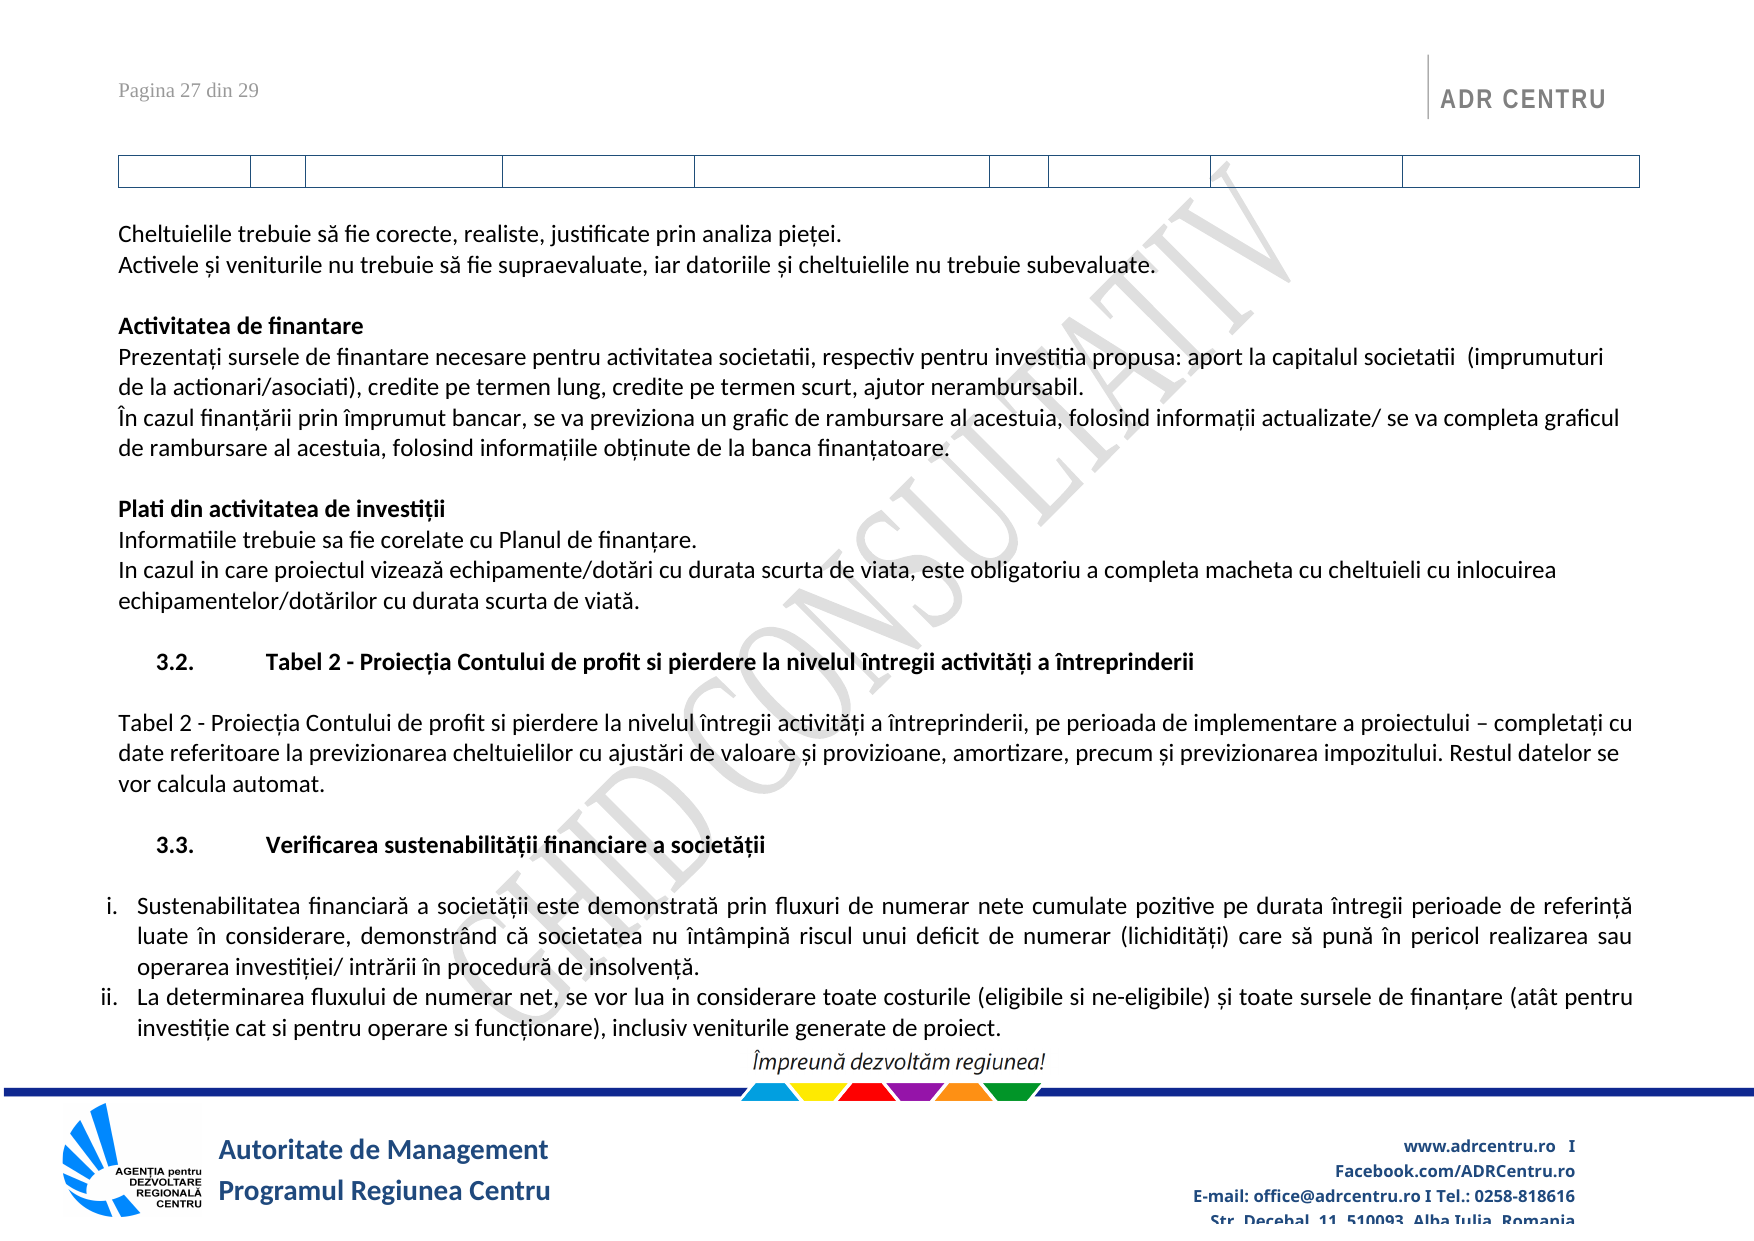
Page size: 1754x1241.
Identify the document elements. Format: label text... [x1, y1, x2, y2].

text In cazul in care proiectul vizează echipamente/dotări cu durata scurta de viata, este obligatoriu a completa macheta cu cheltuieli cu inlocuirea echipamentelor/dotărilor cu durata scurta de viată. [118, 554, 1636, 615]
table_cell [119, 156, 250, 187]
list Sustenabilitatea financiară a societății este demonstrată prin fluxuri de numerar nete cumulate pozitive pe durata întregii perioade de referință luate în considerare, demonstrând că societatea nu întâmpină riscul unui deficit de numerar (lichidități) care să pună în pericol realizarea sau operarea investiției/ intrării în procedură de insolvență. [118, 890, 1636, 982]
text Prezentați sursele de finantare necesare pentru activitatea societatii, respectiv pentru investitia propusa: aport la capitalul societatii (imprumuturi de la actionari/asociati), credite pe termen lung, credite pe termen scurt, ajutor nerambursabil. [118, 341, 1636, 402]
text Activitatea de finantare [118, 310, 1636, 341]
text Cheltuielile trebuie să fie corecte, realiste, justificate prin analiza pieței. [118, 218, 1636, 249]
table_cell [695, 156, 989, 187]
list La determinarea fluxului de numerar net, se vor lua in considerare toate costurile (eligibile si ne-eligibile) și toate sursele de finanțare (atât pentru investiție cat si pentru operare si funcționare), inclusiv veniturile generate de proiect. [118, 982, 1636, 1043]
text Plati din activitatea de investiții [118, 493, 1636, 524]
picture [62, 1103, 202, 1217]
picture [786, 1083, 1754, 1101]
text În cazul finanțării prin împrumut bancar, se va previziona un grafic de rambursare al acestuia, folosind informații actualizate/ se va completa graficul de rambursare al acestuia, folosind informațiile obținute de la banca finanțatoare. [118, 402, 1636, 463]
table_cell [251, 156, 305, 187]
table_cell [503, 156, 694, 187]
table_cell [1403, 156, 1639, 187]
text Activele şi veniturile nu trebuie să fie supraevaluate, iar datoriile şi cheltuielile nu trebuie subevaluate. [118, 249, 1636, 279]
text Tabel 2 - Proiecția Contului de profit si pierdere la nivelul întregii activități a întreprinderii, pe perioada de implementare a proiectului – completați cu date referitoare la previzionarea cheltuielilor cu ajustări de valoare și provizioane, amortizare, precum și previzionarea impozitului. Restul datelor se vor calcula automat. [118, 707, 1636, 798]
list Tabel 2 - Proiecția Contului de profit si pierdere la nivelul întregii activități a întreprinderii [156, 646, 1636, 676]
picture [3, 1083, 754, 1101]
list Verificarea sustenabilității financiare a societății [156, 829, 1636, 859]
text Informatiile trebuie sa fie corelate cu Planul de finanțare. [118, 524, 1636, 554]
picture [739, 1048, 1059, 1075]
table_cell [306, 156, 502, 187]
table_cell [1211, 156, 1402, 187]
table_cell [990, 156, 1048, 187]
table_cell [1049, 156, 1210, 187]
